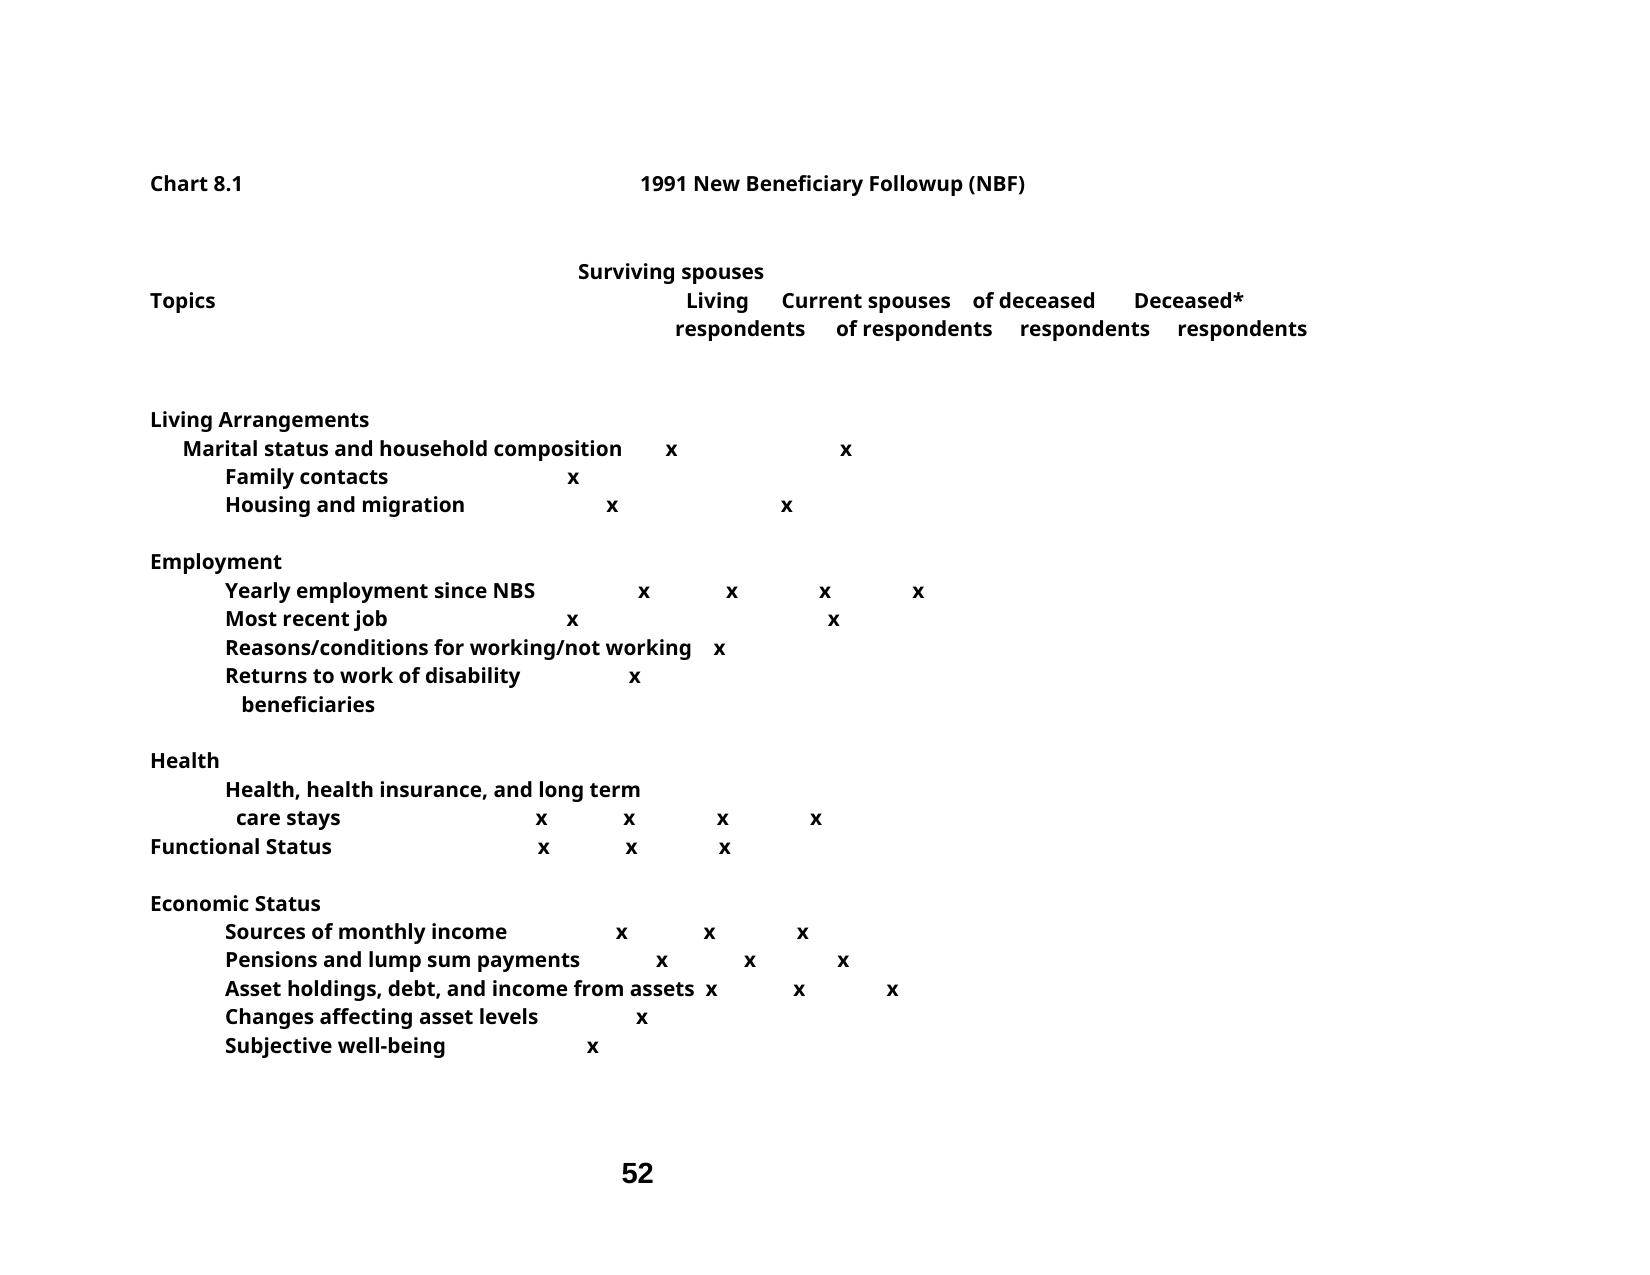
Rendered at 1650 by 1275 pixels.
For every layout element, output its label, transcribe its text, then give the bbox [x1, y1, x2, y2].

text Health, health insurance, and long term [150, 775, 1515, 803]
text Reasons/conditions for working/not working x [150, 633, 1515, 661]
text Functional Status x x x [150, 832, 1515, 860]
text Surviving spouses [150, 257, 1515, 286]
text Marital status and household composition x x [150, 434, 1515, 462]
text Living Arrangements [150, 405, 1515, 434]
text Health [150, 747, 1515, 775]
text Most recent job x x [150, 604, 1515, 633]
text Yearly employment since NBS x x x x [150, 576, 1515, 604]
text respondents of respondents respondents respondents [150, 314, 1515, 343]
text care stays x x x x [150, 803, 1515, 832]
text Pensions and lump sum payments x x x [150, 946, 1515, 974]
text Family contacts x [150, 462, 1515, 491]
text Asset holdings, debt, and income from assets x x x [150, 974, 1515, 1002]
text Economic Status [150, 889, 1515, 917]
text Chart 8.1 1991 New Beneficiary Followup (NBF) [150, 169, 1515, 198]
text Subjective well-being x [150, 1031, 1515, 1059]
text Returns to work of disability x [150, 661, 1515, 690]
text Sources of monthly income x x x [150, 917, 1515, 946]
text Topics Living Current spouses of deceased Deceased* [150, 286, 1515, 314]
text beneficiaries [150, 690, 1515, 718]
text Employment [150, 547, 1515, 576]
text Housing and migration x x [150, 491, 1515, 519]
text Changes affecting asset levels x [150, 1002, 1515, 1031]
